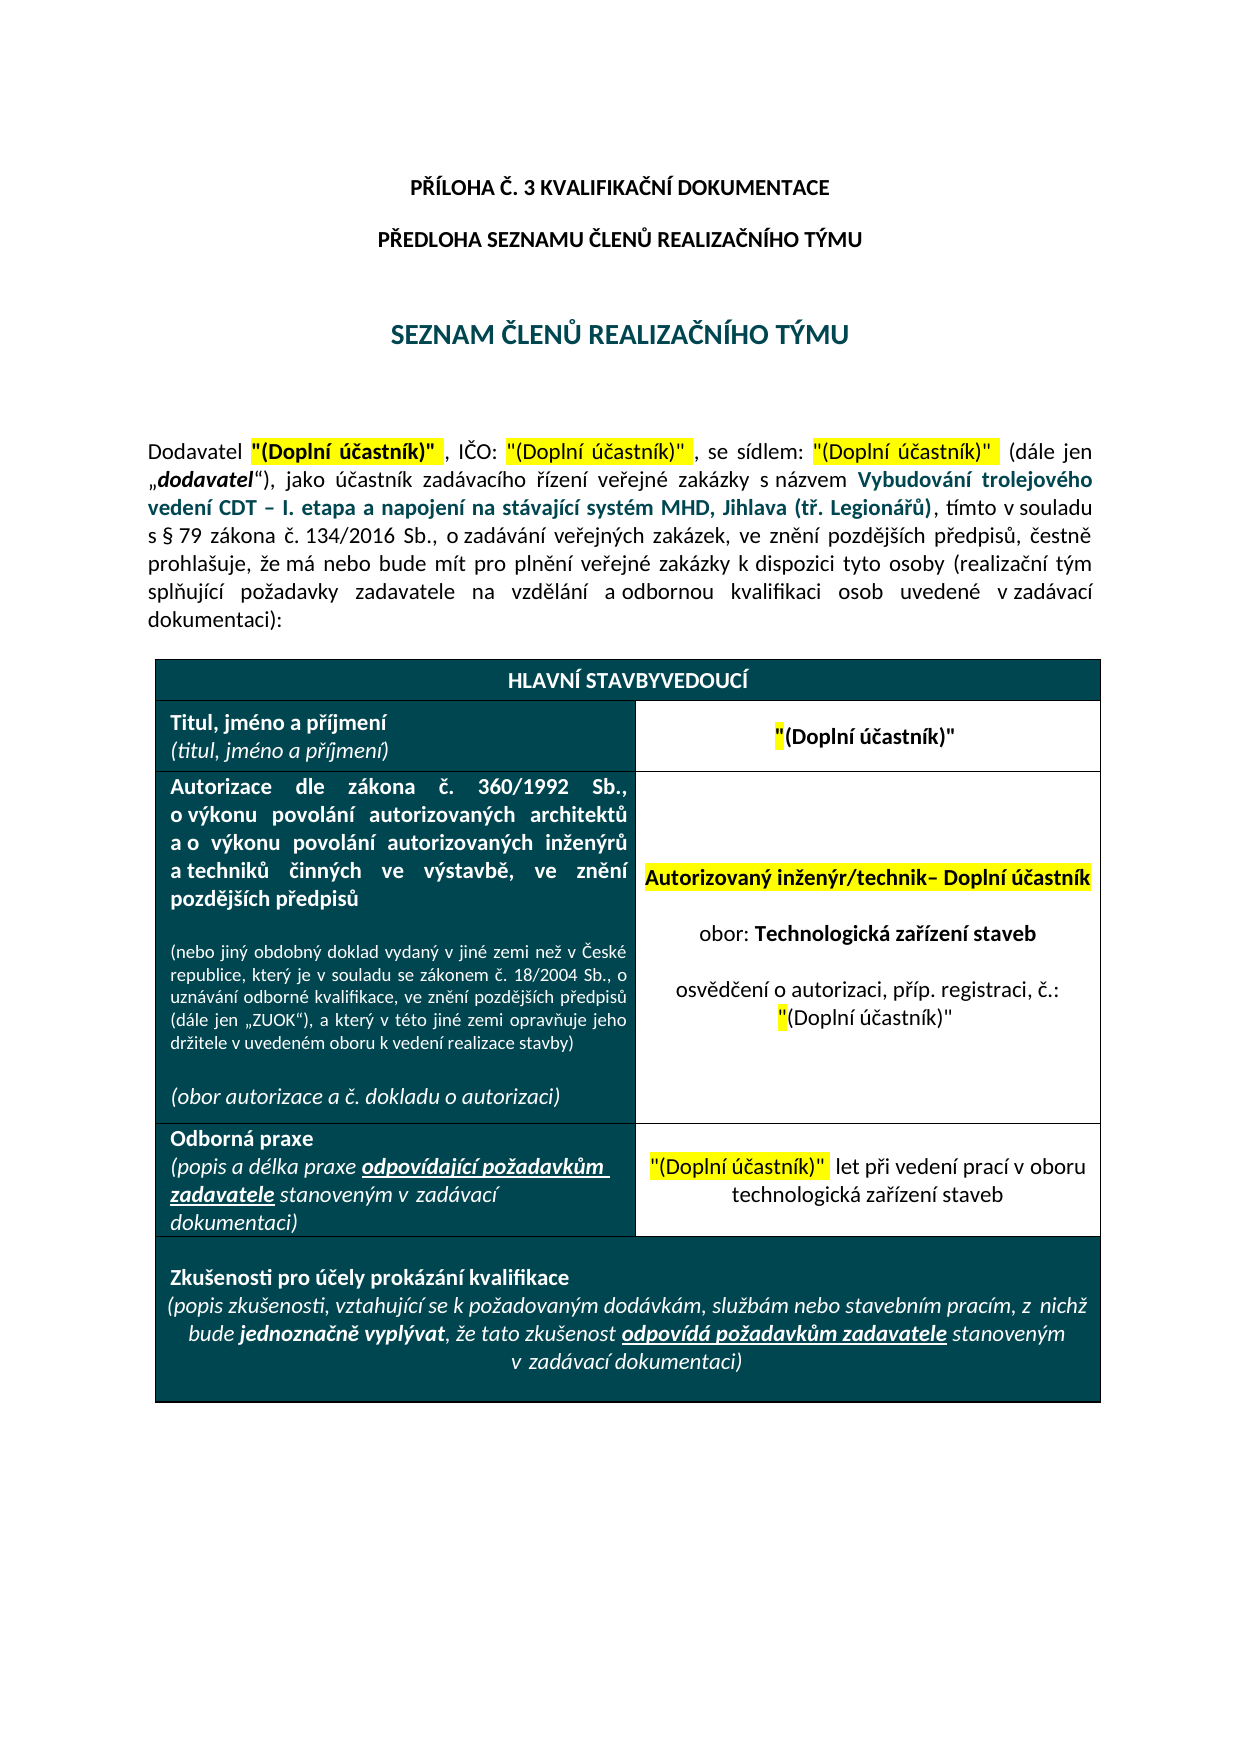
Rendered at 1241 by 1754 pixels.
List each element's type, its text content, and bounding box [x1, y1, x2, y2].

table_cell Titul, jméno a příjmení (titul, jméno a příjmení) [156, 701, 635, 771]
table_cell Odborná praxe (popis a délka praxe odpovídající požadavkům zadavatele stanoveným v zadávací dokumentaci) [156, 1124, 635, 1236]
table_cell let při vedení prací v oboru technologická zařízení staveb [636, 1124, 1100, 1236]
text Dodavatel , IČO: , se sídlem: (dále jen „dodavatel“), jako účastník zadávacího řízení veřejné zakázky s názvem Vybudování trolejového vedení CDT – I. etapa a napojení na stávající systém MHD, Jihlava (tř. Legionářů), tímto v souladu s § 79 zákona č. 134/2016 Sb., o zadávání veřejných zakázek, ve znění pozdějších předpisů, čestně prohlašuje, že má nebo bude mít pro plnění veřejné zakázky k dispozici tyto osoby (realizační tým splňující požadavky zadavatele na vzdělání a odbornou kvalifikaci osob uvedené v zadávací dokumentaci): [148, 437, 1093, 633]
text Příloha č. 3 KVALIFIKAČNÍ DOKUMENTACE [148, 173, 1093, 201]
table_cell Zkušenosti pro účely prokázání kvalifikace (popis zkušenosti, vztahující se k požadovaným dodávkám, službám nebo stavebním pracím, z nichž bude jednoznačně vyplývat, že tato zkušenost odpovídá požadavkům zadavatele stanoveným v zadávací dokumentaci) [156, 1237, 1100, 1401]
text Předloha seznamu členů realizačního týmu [148, 226, 1093, 254]
table_cell Autorizace dle zákona č. 360/1992 Sb., o výkonu povolání autorizovaných architektů a o výkonu povolání autorizovaných inženýrů a techniků činných ve výstavbě, ve znění pozdějších předpisů (nebo jiný obdobný doklad vydaný v jiné zemi než v České republice, který je v souladu se zákonem č. 18/2004 Sb., o uznávání odborné kvalifikace, ve znění pozdějších předpisů (dále jen „ZUOK“), a který v této jiné zemi opravňuje jeho držitele v uvedeném oboru k vedení realizace stavby) (obor autorizace a č. dokladu o autorizaci) [156, 772, 635, 1123]
table_cell [636, 701, 1100, 771]
table_header HLAVNÍ stavbyvedoucí [156, 660, 1100, 700]
table_cell Autorizovaný inženýr/technik– Doplní účastník obor: Technologická zařízení staveb osvědčení o autorizaci, příp. registraci, č.: [636, 772, 1100, 1123]
text seznam členů realizačního týmu [148, 316, 1093, 352]
